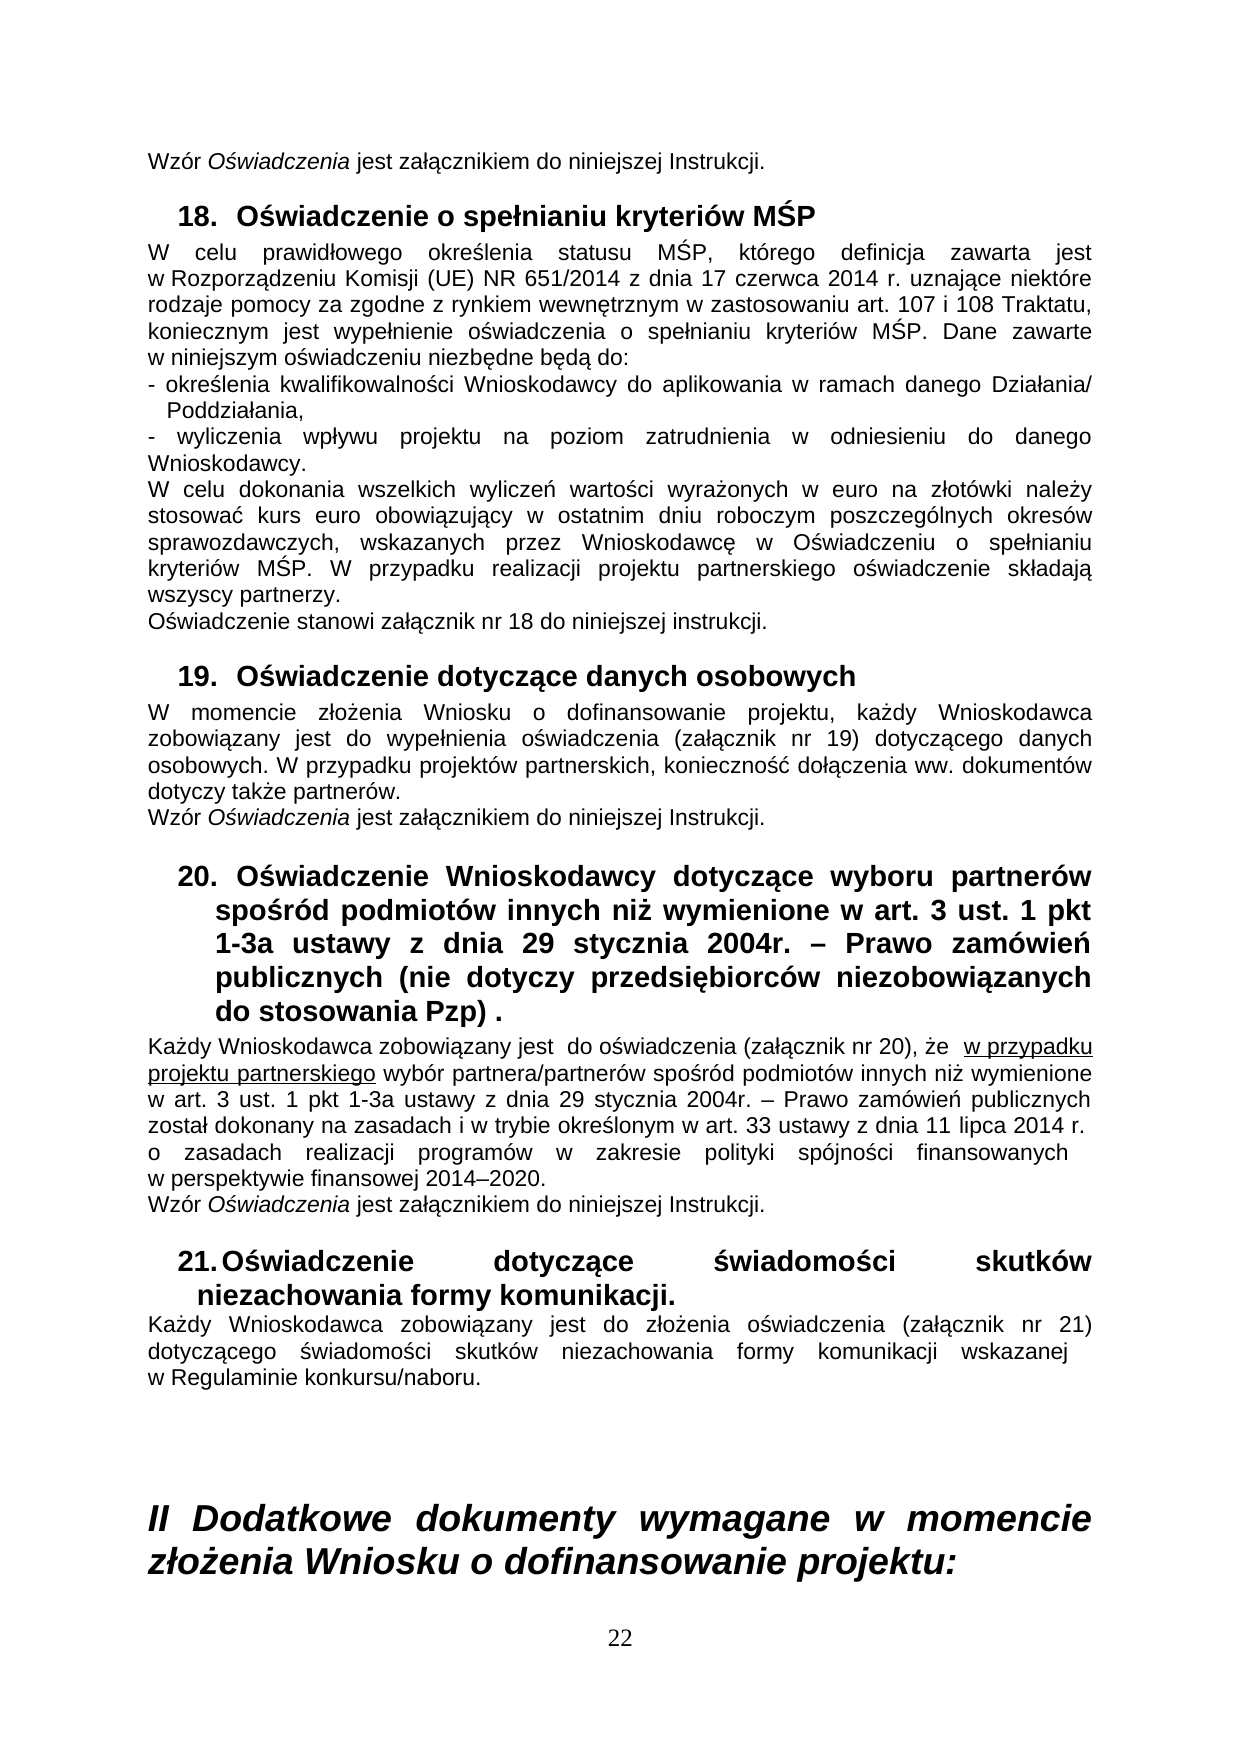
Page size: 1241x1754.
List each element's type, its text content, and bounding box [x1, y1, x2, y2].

list Oświadczenie dotyczące świadomości skutków niezachowania formy komunikacji. [177, 1244, 1093, 1311]
text Wzór Oświadczenia jest załącznikiem do niniejszej Instrukcji. [148, 148, 1093, 174]
subtitle Oświadczenie dotyczące danych osobowych [177, 659, 1093, 693]
text Każdy Wnioskodawca zobowiązany jest do oświadczenia (załącznik nr 20), że w przypadku projektu partnerskiego wybór partnera/partnerów spośród podmiotów innych niż wymienione w art. 3 ust. 1 pkt 1-3a ustawy z dnia 29 stycznia 2004r. – Prawo zamówień publicznych został dokonany na zasadach i w trybie określonym w art. 33 ustawy z dnia 11 lipca 2014 r. o zasadach realizacji programów w zakresie polityki spójności finansowanych w perspektywie finansowej 2014–2020. [148, 1033, 1093, 1191]
text W celu dokonania wszelkich wyliczeń wartości wyrażonych w euro na złotówki należy stosować kurs euro obowiązujący w ostatnim dniu roboczym poszczególnych okresów sprawozdawczych, wskazanych przez Wnioskodawcę w Oświadczeniu o spełnianiu kryteriów MŚP. W przypadku realizacji projektu partnerskiego oświadczenie składają wszyscy partnerzy. [148, 476, 1093, 608]
text II Dodatkowe dokumenty wymagane w momencie złożenia Wniosku o dofinansowanie projektu: [148, 1496, 1093, 1582]
text - wyliczenia wpływu projektu na poziom zatrudnienia w odniesieniu do danego Wnioskodawcy. [148, 423, 1093, 476]
text - określenia kwalifikowalności Wnioskodawcy do aplikowania w ramach danego Działania/ Poddziałania, [148, 371, 1093, 423]
subtitle Oświadczenie Wnioskodawcy dotyczące wyboru partnerów spośród podmiotów innych niż wymienione w art. 3 ust. 1 pkt 1-3a ustawy z dnia 29 stycznia 2004r. – Prawo zamówień publicznych (nie dotyczy przedsiębiorców niezobowiązanych do stosowania Pzp) . [177, 859, 1093, 1027]
text W momencie złożenia Wniosku o dofinansowanie projektu, każdy Wnioskodawca zobowiązany jest do wypełnienia oświadczenia (załącznik nr 19) dotyczącego danych osobowych. W przypadku projektów partnerskich, konieczność dołączenia ww. dokumentów dotyczy także partnerów. [148, 699, 1093, 804]
text Wzór Oświadczenia jest załącznikiem do niniejszej Instrukcji. [148, 804, 1093, 831]
text Oświadczenie stanowi załącznik nr 18 do niniejszej instrukcji. [148, 608, 1093, 634]
text Wzór Oświadczenia jest załącznikiem do niniejszej Instrukcji. [148, 1191, 1093, 1218]
text Każdy Wnioskodawca zobowiązany jest do złożenia oświadczenia (załącznik nr 21) dotyczącego świadomości skutków niezachowania formy komunikacji wskazanej w Regulaminie konkursu/naboru. [148, 1311, 1093, 1390]
subtitle Oświadczenie o spełnianiu kryteriów MŚP [177, 199, 1093, 232]
text W celu prawidłowego określenia statusu MŚP, którego definicja zawarta jest w Rozporządzeniu Komisji (UE) NR 651/2014 z dnia 17 czerwca 2014 r. uznające niektóre rodzaje pomocy za zgodne z rynkiem wewnętrznym w zastosowaniu art. 107 i 108 Traktatu, koniecznym jest wypełnienie oświadczenia o spełnianiu kryteriów MŚP. Dane zawarte w niniejszym oświadczeniu niezbędne będą do: [148, 239, 1093, 371]
